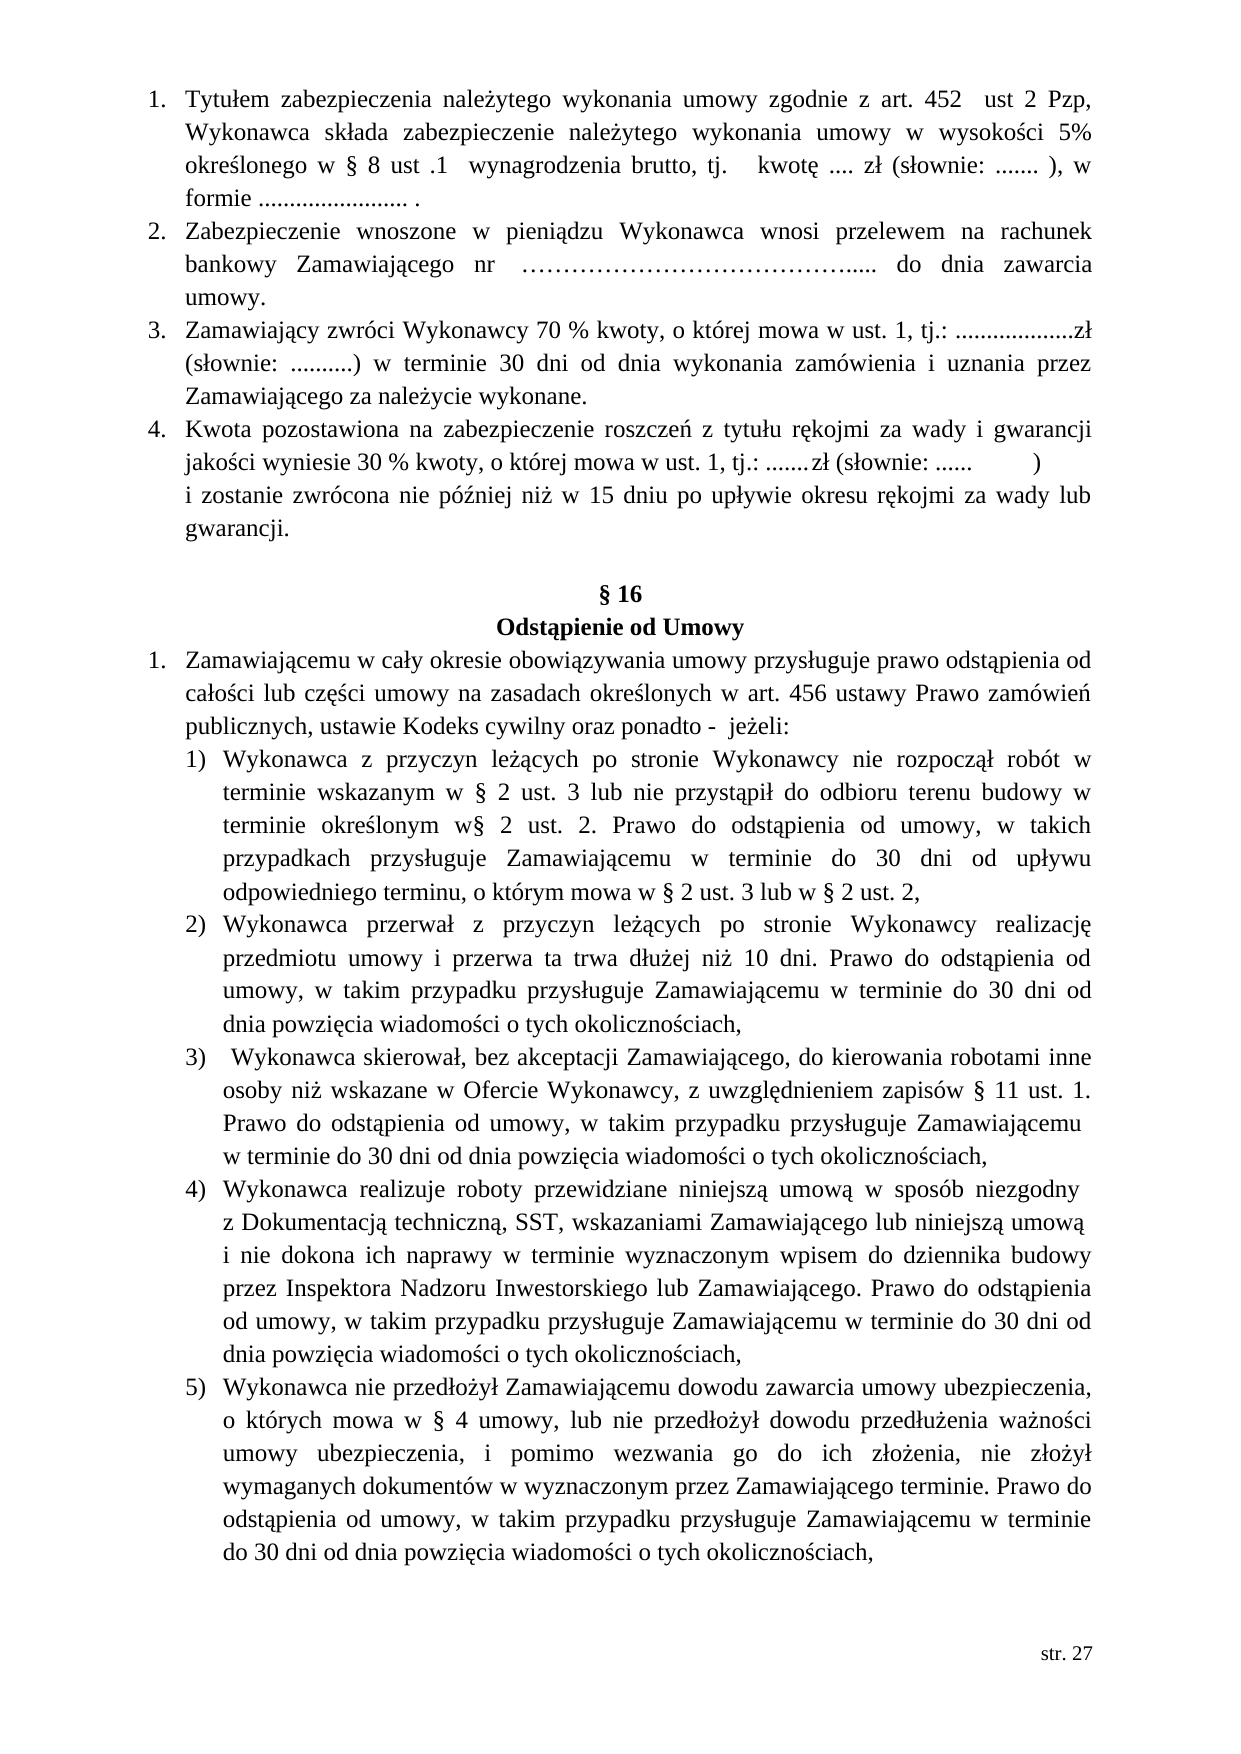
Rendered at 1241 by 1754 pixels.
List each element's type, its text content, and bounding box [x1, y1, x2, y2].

text Odstąpienie od Umowy [148, 612, 1092, 641]
list Wykonawca realizuje roboty przewidziane niniejszą umową w sposób niezgodny z Dokumentacją techniczną, SST, wskazaniami Zamawiającego lub niniejszą umową i nie dokona ich naprawy w terminie wyznaczonym wpisem do dziennika budowy przez Inspektora Nadzoru Inwestorskiego lub Zamawiającego. Prawo do odstąpienia od umowy, w takim przypadku przysługuje Zamawiającemu w terminie do 30 dni od dnia powzięcia wiadomości o tych okolicznościach, [185, 1174, 1092, 1368]
list Wykonawca przerwał z przyczyn leżących po stronie Wykonawcy realizację przedmiotu umowy i przerwa ta trwa dłużej niż 10 dni. Prawo do odstąpienia od umowy, w takim przypadku przysługuje Zamawiającemu w terminie do 30 dni od dnia powzięcia wiadomości o tych okolicznościach, [185, 909, 1092, 1037]
list Tytułem zabezpieczenia należytego wykonania umowy zgodnie z art. 452 ust 2 Pzp, Wykonawca składa zabezpieczenie należytego wykonania umowy w wysokości 5% określonego w § 8 ust .1 wynagrodzenia brutto, tj. kwotę .... zł (słownie: ....... ), w formie ........................ . [148, 84, 1092, 212]
list Wykonawca skierował, bez akceptacji Zamawiającego, do kierowania robotami inne osoby niż wskazane w Ofercie Wykonawcy, z uwzględnieniem zapisów § 11 ust. 1. Prawo do odstąpienia od umowy, w takim przypadku przysługuje Zamawiającemu w terminie do 30 dni od dnia powzięcia wiadomości o tych okolicznościach, [185, 1042, 1092, 1169]
list Zabezpieczenie wnoszone w pieniądzu Wykonawca wnosi przelewem na rachunek bankowy Zamawiającego nr …………………………………..... do dnia zawarcia umowy. [148, 216, 1092, 311]
list Wykonawca nie przedłożył Zamawiającemu dowodu zawarcia umowy ubezpieczenia, o których mowa w § 4 umowy, lub nie przedłożył dowodu przedłużenia ważności umowy ubezpieczenia, i pomimo wezwania go do ich złożenia, nie złożył wymaganych dokumentów w wyznaczonym przez Zamawiającego terminie. Prawo do odstąpienia od umowy, w takim przypadku przysługuje Zamawiającemu w terminie do 30 dni od dnia powzięcia wiadomości o tych okolicznościach, [185, 1372, 1092, 1566]
text § 16 [148, 579, 1092, 608]
list Kwota pozostawiona na zabezpieczenie roszczeń z tytułu rękojmi za wady i gwarancji jakości wyniesie 30 % kwoty, o której mowa w ust. 1, tj.: ....... zł (słownie: ...... ) i zostanie zwrócona nie później niż w 15 dniu po upływie okresu rękojmi za wady lub gwarancji. [148, 414, 1092, 542]
list Zamawiającemu w cały okresie obowiązywania umowy przysługuje prawo odstąpienia od całości lub części umowy na zasadach określonych w art. 456 ustawy Prawo zamówień publicznych, ustawie Kodeks cywilny oraz ponadto - jeżeli: [148, 645, 1092, 740]
list Wykonawca z przyczyn leżących po stronie Wykonawcy nie rozpoczął robót w terminie wskazanym w § 2 ust. 3 lub nie przystąpił do odbioru terenu budowy w terminie określonym w§ 2 ust. 2. Prawo do odstąpienia od umowy, w takich przypadkach przysługuje Zamawiającemu w terminie do 30 dni od upływu odpowiedniego terminu, o którym mowa w § 2 ust. 3 lub w § 2 ust. 2, [185, 744, 1092, 905]
list Zamawiający zwróci Wykonawcy 70 % kwoty, o której mowa w ust. 1, tj.: ...................zł (słownie: ..........) w terminie 30 dni od dnia wykonania zamówienia i uznania przez Zamawiającego za należycie wykonane. [148, 315, 1092, 410]
